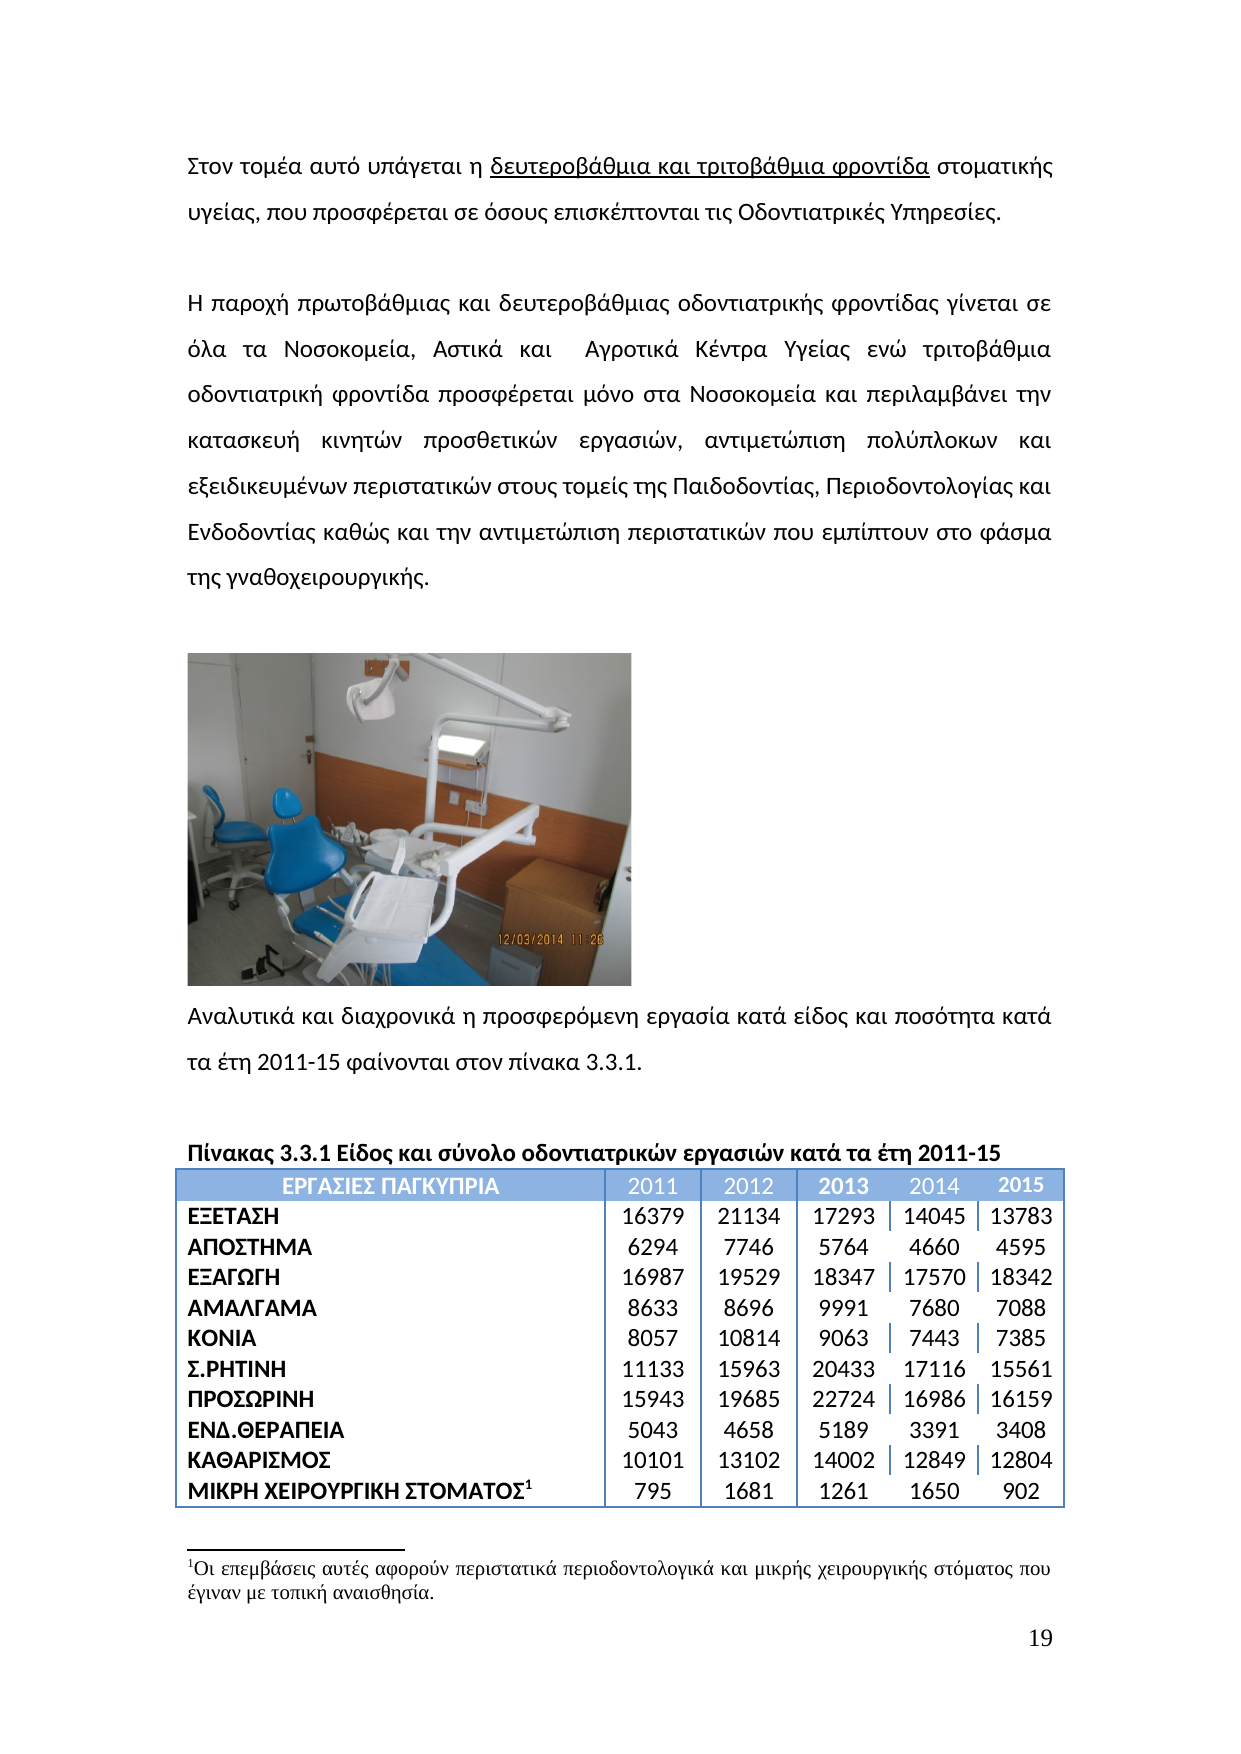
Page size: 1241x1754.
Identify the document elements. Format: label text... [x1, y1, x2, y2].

table_header 2015 [978, 1170, 1063, 1201]
table_cell 14002 [798, 1445, 889, 1475]
table_cell 12804 [979, 1445, 1063, 1475]
table_cell 16986 [891, 1384, 977, 1414]
table_cell 18347 [798, 1262, 889, 1292]
table_cell 21134 [702, 1201, 796, 1231]
table_cell 17116 [890, 1353, 978, 1384]
table_cell ΕΞΑΓΩΓΗ [177, 1262, 604, 1292]
table_cell 7385 [979, 1323, 1063, 1353]
table_cell 16379 [606, 1201, 700, 1231]
table_cell 13102 [702, 1445, 796, 1475]
table_cell 12849 [891, 1445, 977, 1475]
table_cell ΚΟΝΙΑ [177, 1323, 604, 1353]
table_cell 4595 [978, 1231, 1063, 1262]
table_cell 7443 [891, 1323, 977, 1353]
table_cell 15963 [702, 1353, 796, 1384]
table_cell ΕΞΕΤΑΣΗ [177, 1201, 604, 1231]
table_cell 17570 [891, 1262, 977, 1292]
table_cell 1261 [798, 1475, 890, 1506]
table_cell 9991 [798, 1292, 890, 1323]
table_cell 10814 [702, 1323, 796, 1353]
table_cell ΚΑΘΑΡΙΣΜΟΣ [177, 1445, 604, 1475]
table_cell 8633 [606, 1292, 700, 1323]
table_cell 8696 [702, 1292, 796, 1323]
table_cell 16159 [979, 1384, 1063, 1414]
table_cell 22724 [798, 1384, 889, 1414]
table_cell ΜΙΚΡΗ ΧΕΙΡΟΥΡΓΙΚΗ ΣΤΟΜΑΤΟΣ [177, 1475, 604, 1506]
table_cell 15943 [606, 1384, 700, 1414]
table_header ΕΡΓΑΣΙΕΣ ΠΑΓΚΥΠΡΙΑ [177, 1170, 604, 1201]
table_cell 3391 [890, 1414, 978, 1445]
table_cell 18342 [979, 1262, 1063, 1292]
table_header 2011 [606, 1170, 700, 1201]
table_cell 16987 [606, 1262, 700, 1292]
table_cell 1681 [702, 1475, 796, 1506]
table_cell 14045 [891, 1201, 977, 1231]
table_cell 11133 [606, 1353, 700, 1384]
table_cell Σ.ΡΗΤΙΝΗ [177, 1353, 604, 1384]
table_cell 5043 [606, 1414, 700, 1445]
table_header 2013 [798, 1170, 890, 1201]
text Πίνακας 3.3.1 Είδος και σύνολο οδοντιατρικών εργασιών κατά τα έτη 2011-15 [187, 1137, 1053, 1168]
table_cell 5764 [798, 1231, 890, 1262]
table_cell 8057 [606, 1323, 700, 1353]
table_cell 6294 [606, 1231, 700, 1262]
table_cell 902 [978, 1475, 1063, 1506]
table_cell 19529 [702, 1262, 796, 1292]
text Στον τομέα αυτό υπάγεται η δευτεροβάθμια και τριτοβάθμια φροντίδα στοματικής υγείας, που προσφέρεται σε όσους επισκέπτονται τις Οδοντιατρικές Υπηρεσίες. [187, 150, 1053, 226]
table_cell 19685 [702, 1384, 796, 1414]
table_cell ΠΡΟΣΩΡΙΝΗ [177, 1384, 604, 1414]
picture [187, 653, 632, 986]
table_cell 10101 [606, 1445, 700, 1475]
table_cell 4658 [702, 1414, 796, 1445]
table_cell 7746 [702, 1231, 796, 1262]
table_cell ΕΝΔ.ΘΕΡΑΠΕΙΑ [177, 1414, 604, 1445]
table_cell 795 [606, 1475, 700, 1506]
table_cell 5189 [798, 1414, 890, 1445]
text Αναλυτικά και διαχρονικά η προσφερόμενη εργασία κατά είδος και ποσότητα κατά τα έτη 2011-15 φαίνονται στον πίνακα 3.3.1. [187, 1000, 1053, 1076]
table_cell ΑΜΑΛΓΑΜΑ [177, 1292, 604, 1323]
table_cell 4660 [890, 1231, 978, 1262]
table_cell 9063 [798, 1323, 889, 1353]
table_cell 20433 [798, 1353, 890, 1384]
table_header 2012 [702, 1170, 796, 1201]
table_cell 7088 [978, 1292, 1063, 1323]
table_cell 15561 [978, 1353, 1063, 1384]
table_cell ΑΠΟΣΤΗΜΑ [177, 1231, 604, 1262]
table_cell 1650 [890, 1475, 978, 1506]
table_cell 7680 [890, 1292, 978, 1323]
table_header 2014 [890, 1170, 978, 1201]
table_cell 3408 [978, 1414, 1063, 1445]
text Η παροχή πρωτοβάθμιας και δευτεροβάθμιας οδοντιατρικής φροντίδας γίνεται σε όλα τα Νοσοκομεία, Αστικά και Αγροτικά Κέντρα Υγείας ενώ τριτοβάθμια οδοντιατρική φροντίδα προσφέρεται μόνο στα Νοσοκομεία και περιλαμβάνει την κατασκευή κινητών προσθετικών εργασιών, αντιμετώπιση πολύπλοκων και εξειδικευμένων περιστατικών στους τομείς της Παιδοδοντίας, Περιοδοντολογίας και Ενδοδοντίας καθώς και την αντιμετώπιση περιστατικών που εμπίπτουν στο φάσμα της γναθοχειρουργικής. [187, 287, 1053, 592]
table_cell 13783 [979, 1201, 1063, 1231]
table_cell 17293 [798, 1201, 889, 1231]
